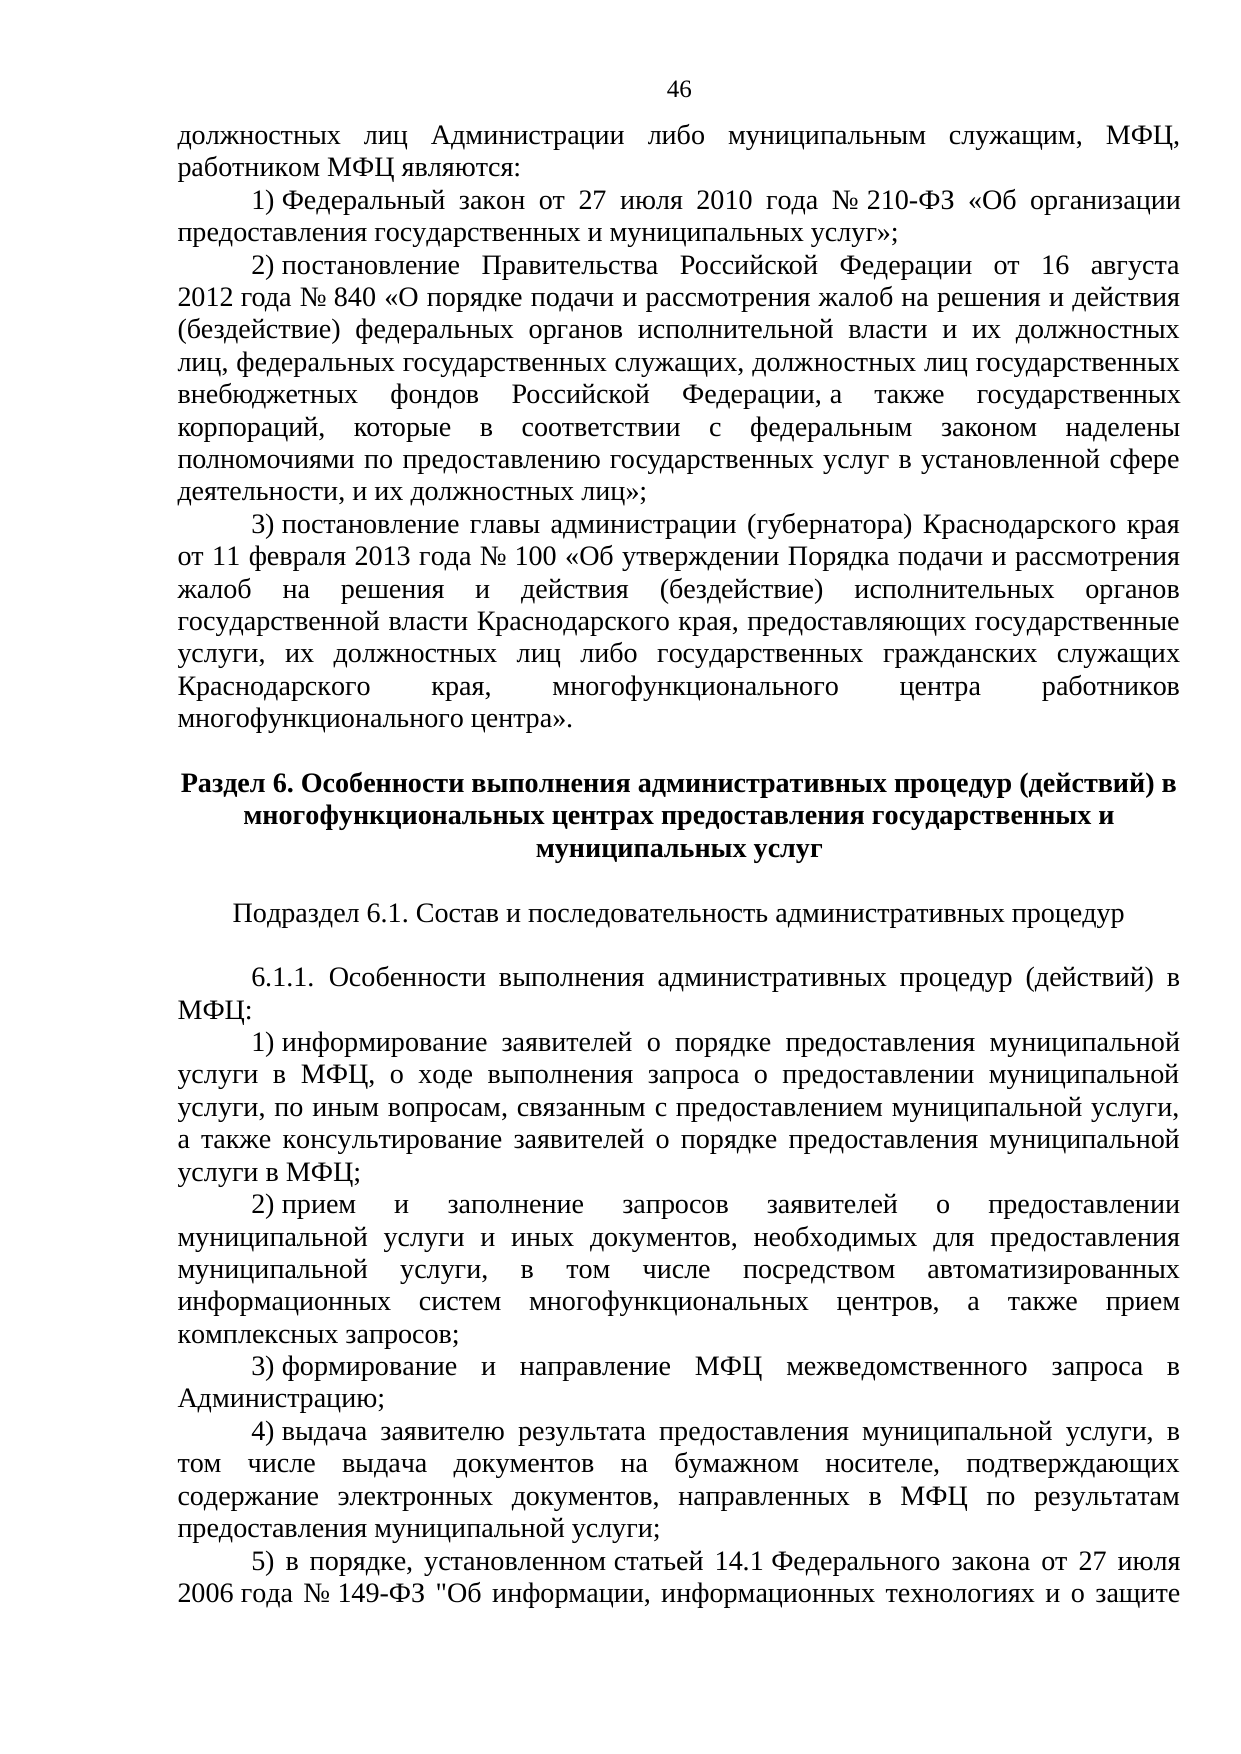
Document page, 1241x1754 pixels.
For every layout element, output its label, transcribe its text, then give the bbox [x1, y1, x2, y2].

text 3) постановление главы администрации (губернатора) Краснодарского края от 11 февраля 2013 года № 100 «Об утверждении Порядка подачи и рассмотрения жалоб на решения и действия (бездействие) исполнительных органов государственной власти Краснодарского края, предоставляющих государственные услуги, их должностных лиц либо государственных гражданских служащих Краснодарского края, многофункционального центра работников многофункционального центра». [177, 507, 1181, 734]
text 2) постановление Правительства Российской Федерации от 16 августа 2012 года № 840 «О порядке подачи и рассмотрения жалоб на решения и действия (бездействие) федеральных органов исполнительной власти и их должностных лиц, федеральных государственных служащих, должностных лиц государственных внебюджетных фондов Российской Федерации, а также государственных корпораций, которые в соответствии с федеральным законом наделены полномочиями по предоставлению государственных услуг в установленной сфере деятельности, и их должностных лиц»; [177, 248, 1181, 507]
text 1) Федеральный закон от 27 июля 2010 года № 210-ФЗ «Об организации предоставления государственных и муниципальных услуг»; [177, 183, 1181, 248]
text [177, 118, 1181, 183]
text 2) прием и заполнение запросов заявителей о предоставлении муниципальной услуги и иных документов, необходимых для предоставления муниципальной услуги, в том числе посредством автоматизированных информационных систем многофункциональных центров, а также прием комплексных запросов; [177, 1187, 1181, 1349]
text 6.1.1. Особенности выполнения административных процедур (действий) в МФЦ: [177, 960, 1181, 1025]
text 1) информирование заявителей о порядке предоставления муниципальной услуги в МФЦ, о ходе выполнения запроса о предоставлении муниципальной услуги, по иным вопросам, связанным с предоставлением муниципальной услуги, а также консультирование заявителей о порядке предоставления муниципальной услуги в МФЦ; [177, 1025, 1181, 1187]
text 4) выдача заявителю результата предоставления муниципальной услуги, в том числе выдача документов на бумажном носителе, подтверждающих содержание электронных документов, направленных в МФЦ по результатам предоставления муниципальной услуги; [177, 1414, 1181, 1543]
text Раздел 6. Особенности выполнения административных процедур (действий) в многофункциональных центрах предоставления государственных и муниципальных услуг [177, 766, 1181, 863]
text Подраздел 6.1. Состав и последовательность административных процедур [177, 896, 1181, 928]
text 3) формирование и направление МФЦ межведомственного запроса в Администрацию; [177, 1349, 1181, 1414]
